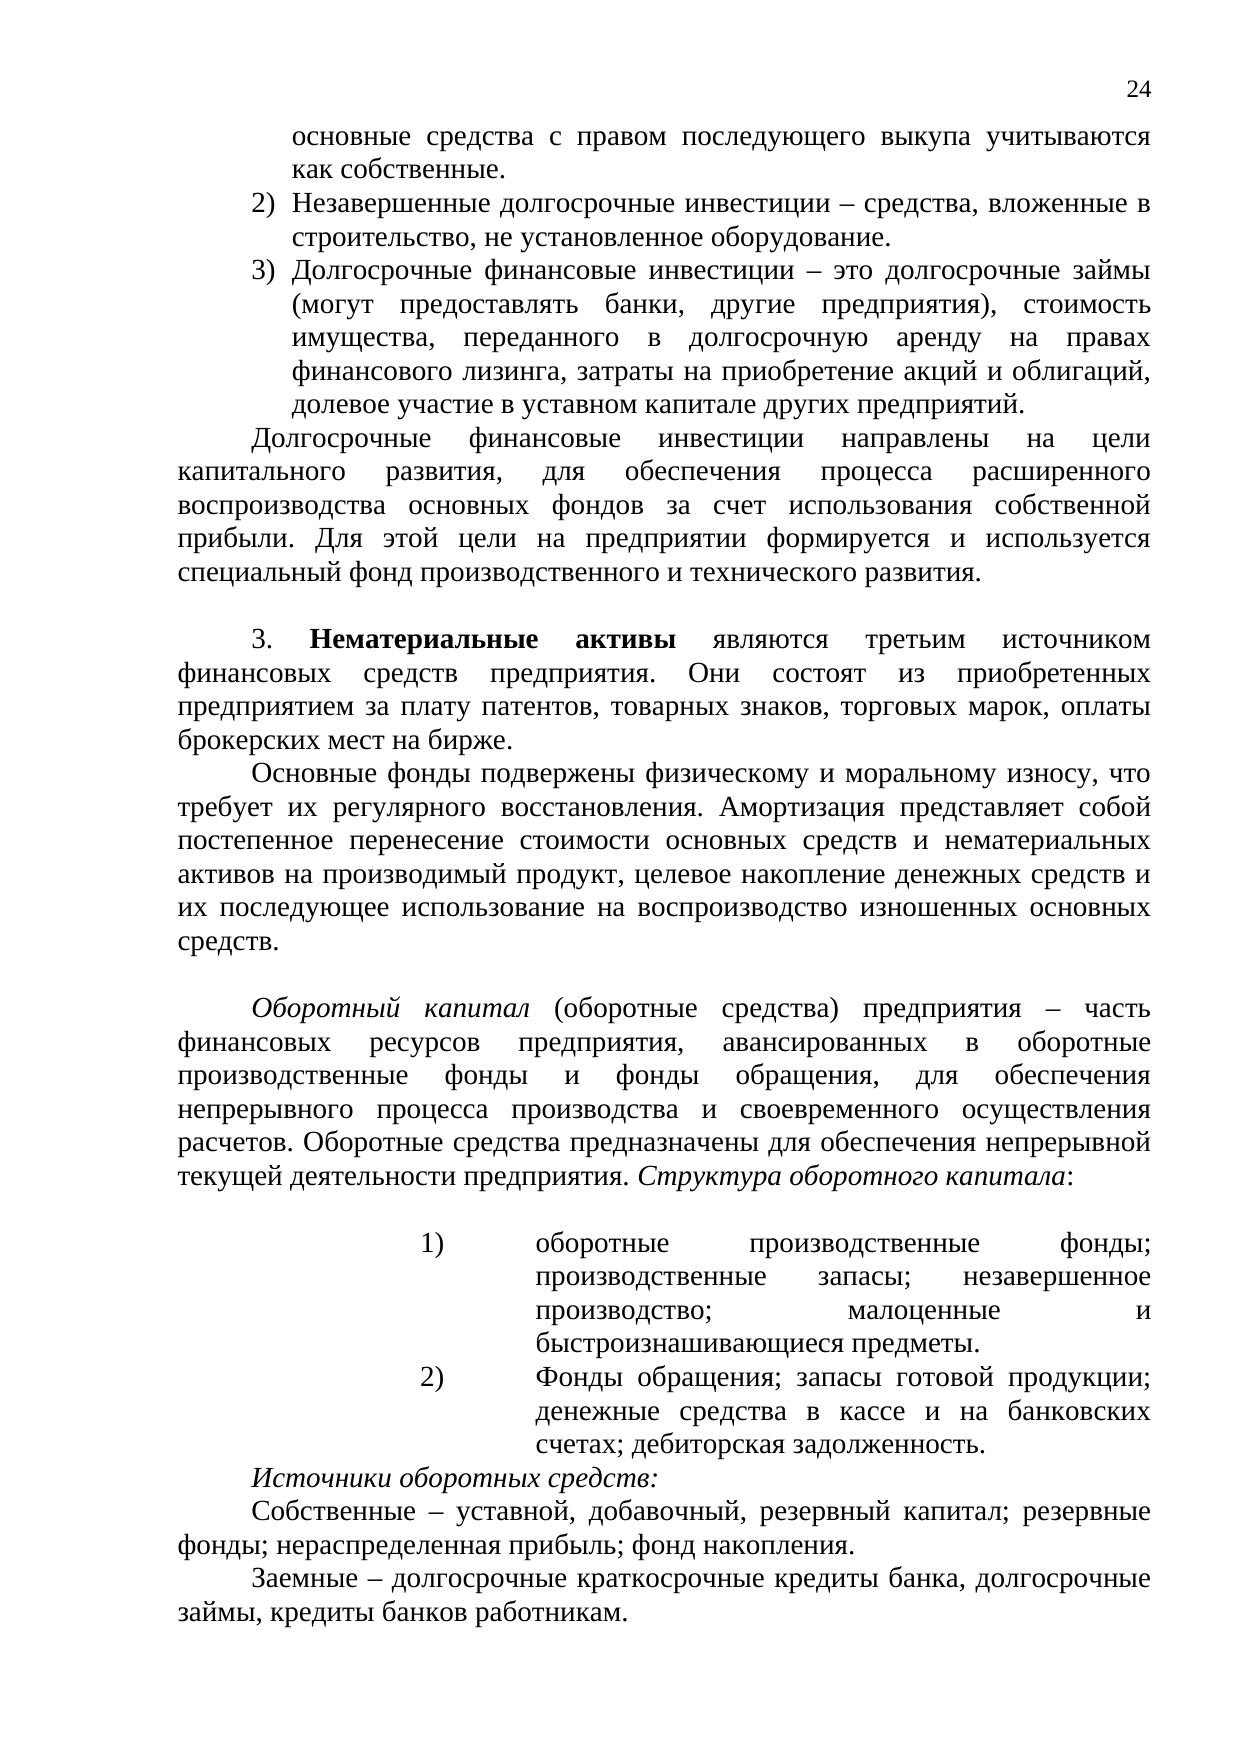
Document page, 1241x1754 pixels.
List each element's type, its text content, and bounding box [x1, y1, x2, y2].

list Фонды обращения; запасы готовой продукции; денежные средства в кассе и на банковских счетах; дебиторская задолженность. [420, 1359, 1152, 1460]
text Источники оборотных средств: [177, 1460, 1152, 1493]
text Собственные – уставной, добавочный, резервный капитал; резервные фонды; нераспределенная прибыль; фонд накопления. [177, 1493, 1152, 1560]
text Долгосрочные финансовые инвестиции направлены на цели капитального развития, для обеспечения процесса расширенного воспроизводства основных фондов за счет использования собственной прибыли. Для этой цели на предприятии формируется и используется специальный фонд производственного и технического развития. [177, 420, 1152, 588]
list Незавершенные долгосрочные инвестиции – средства, вложенные в строительство, не установленное оборудование. [251, 185, 1152, 252]
list оборотные производственные фонды; производственные запасы; незавершенное производство; малоценные и быстроизнашивающиеся предметы. [420, 1225, 1152, 1359]
text Заемные – долгосрочные краткосрочные кредиты банка, долгосрочные займы, кредиты банков работникам. [177, 1560, 1152, 1627]
text Основные фонды подвержены физическому и моральному износу, что требует их регулярного восстановления. Амортизация представляет собой постепенное перенесение стоимости основных средств и нематериальных активов на производимый продукт, целевое накопление денежных средств и их последующее использование на воспроизводство изношенных основных средств. [177, 755, 1152, 957]
text 3. Нематериальные активы являются третьим источником финансовых средств предприятия. Они состоят из приобретенных предприятием за плату патентов, товарных знаков, торговых марок, оплаты брокерских мест на бирже. [177, 621, 1152, 755]
list Долгосрочные финансовые инвестиции – это долгосрочные займы (могут предоставлять банки, другие предприятия), стоимость имущества, переданного в долгосрочную аренду на правах финансового лизинга, затраты на приобретение акций и облигаций, долевое участие в уставном капитале других предприятий. [251, 252, 1152, 420]
text Оборотный капитал (оборотные средства) предприятия – часть финансовых ресурсов предприятия, авансированных в оборотные производственные фонды и фонды обращения, для обеспечения непрерывного процесса производства и своевременного осуществления расчетов. Оборотные средства предназначены для обеспечения непрерывной текущей деятельности предприятия. Структура оборотного капитала: [177, 990, 1152, 1191]
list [251, 118, 1152, 185]
